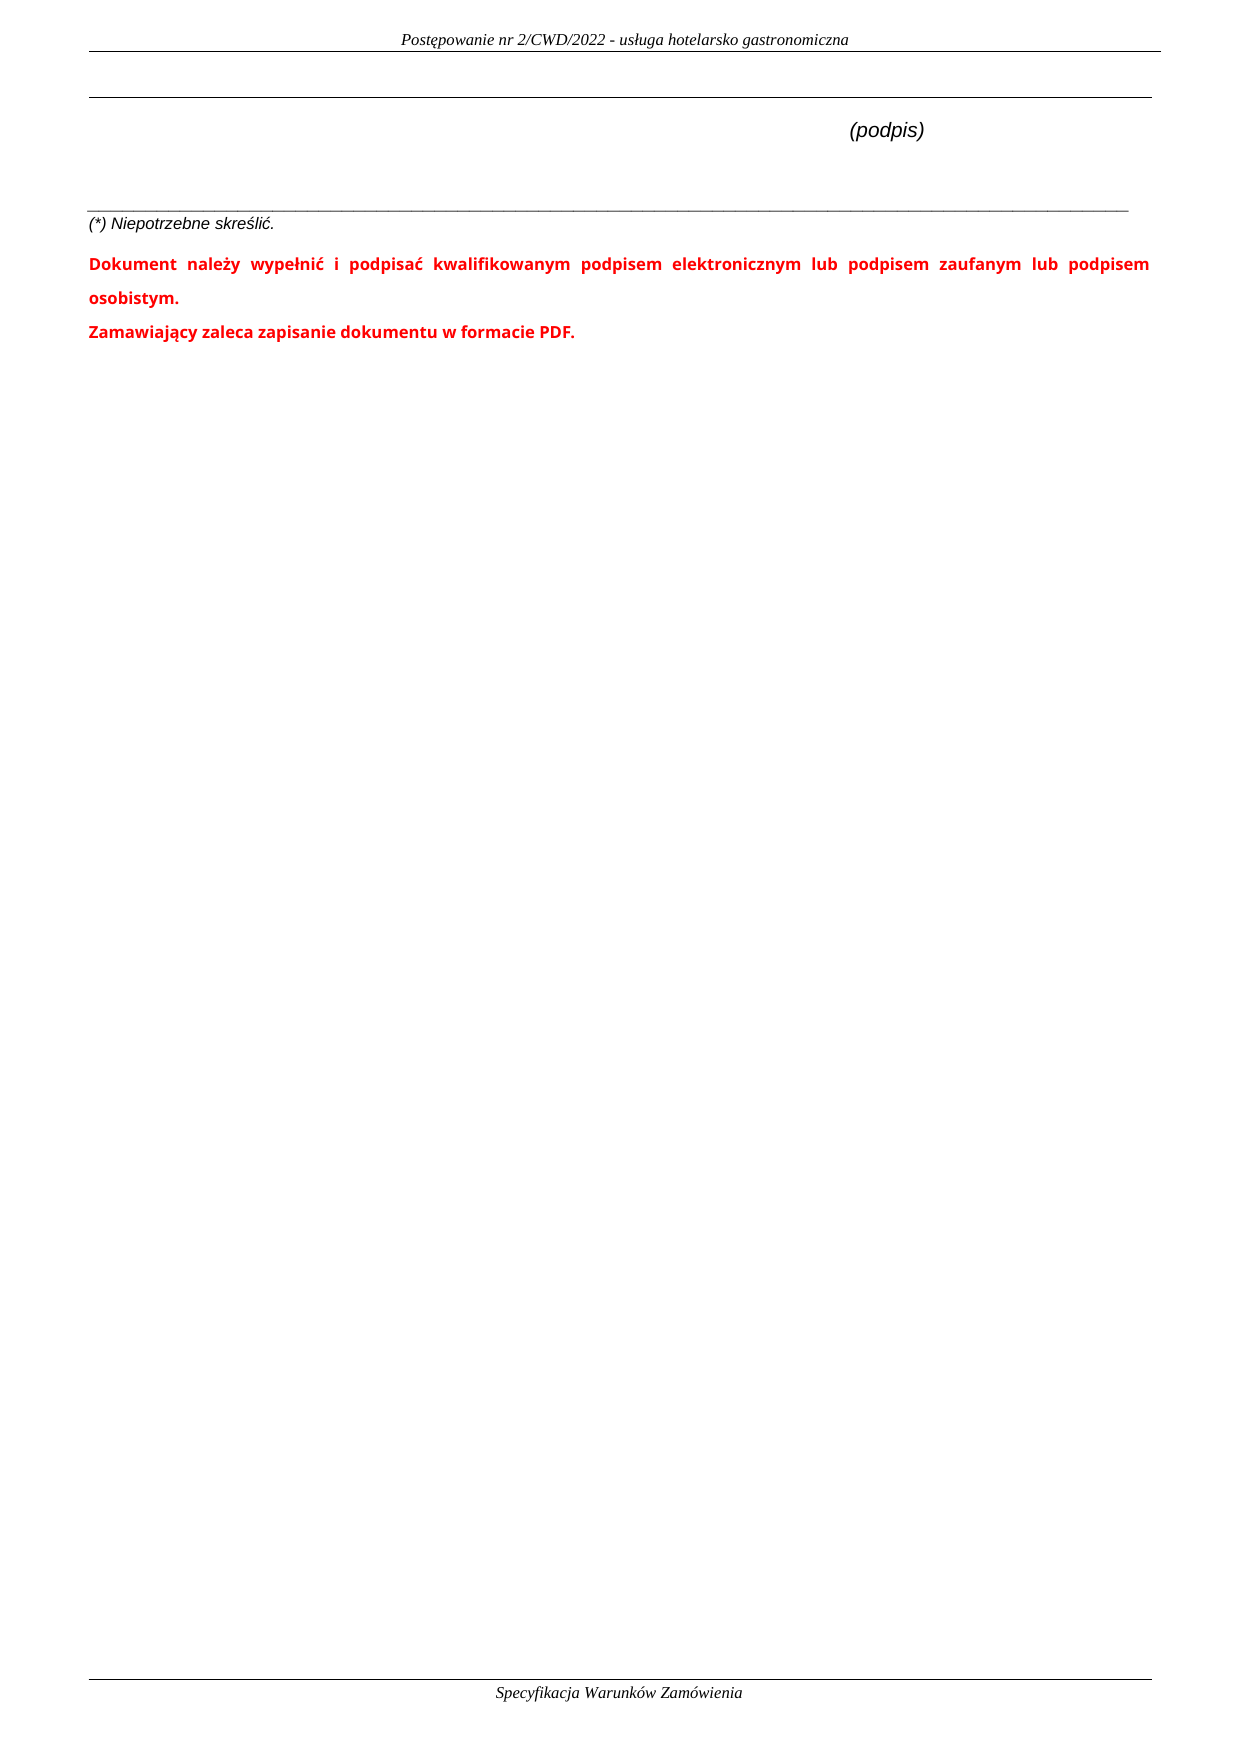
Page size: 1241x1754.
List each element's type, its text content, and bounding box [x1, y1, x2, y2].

text (*) Niepotrzebne skreślić. [89, 214, 1152, 233]
text Zamawiający zaleca zapisanie dokumentu w formacie PDF. [89, 320, 1152, 343]
text Dokument należy wypełnić i podpisać kwalifikowanym podpisem elektronicznym lub podpisem zaufanym lub podpisem osobistym. [89, 252, 1152, 309]
text __________________________________________________________________________________________ [89, 190, 1152, 214]
text (podpis) [752, 118, 1152, 142]
